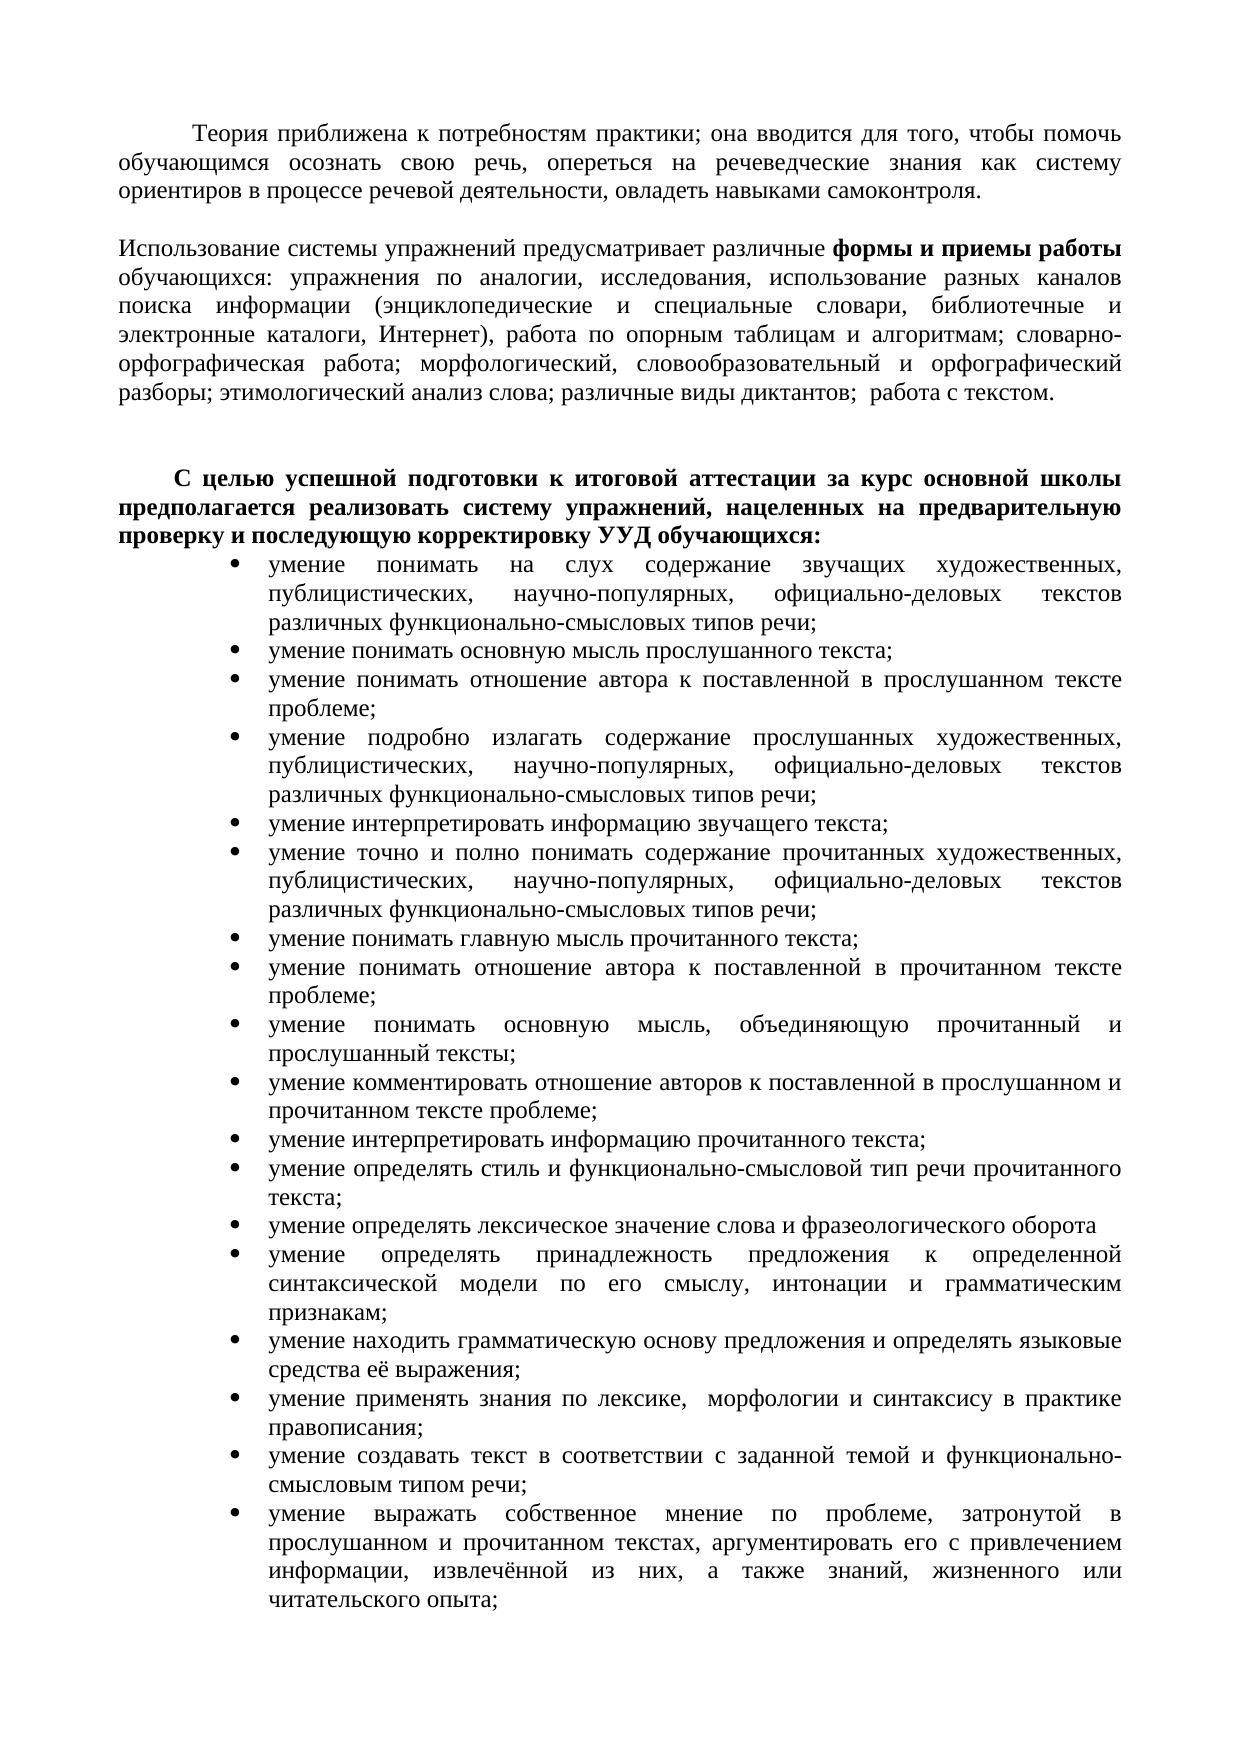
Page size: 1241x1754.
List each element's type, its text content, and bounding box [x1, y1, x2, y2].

list умение подробно излагать содержание прослушанных художественных, публицистических, научно-популярных, официально-деловых текстов различных функционально-смысловых типов речи; [231, 722, 1122, 808]
list умение выражать собственное мнение по проблеме, затронутой в прослушанном и прочитанном текстах, аргументировать его с привлечением информации, извлечённой из них, а также знаний, жизненного или читательского опыта; [231, 1498, 1122, 1613]
list умение интерпретировать информацию звучащего текста; [231, 808, 1122, 837]
text Использование системы упражнений предусматривает различные формы и приемы работы обучающихся: упражнения по аналогии, исследования, использование разных каналов поиска информации (энциклопедические и специальные словари, библиотечные и электронные каталоги, Интернет), работа по опорным таблицам и алгоритмам; словарно-орфографическая работа; морфологический, словообразовательный и орфографический разборы; этимологический анализ слова; различные виды диктантов; работа с текстом. [118, 233, 1122, 406]
list умение находить грамматическую основу предложения и определять языковые средства её выражения; [231, 1326, 1122, 1383]
list умение точно и полно понимать содержание прочитанных художественных, публицистических, научно-популярных, официально-деловых текстов различных функционально-смысловых типов речи; [231, 837, 1122, 923]
list умение понимать на слух содержание звучащих художественных, публицистических, научно-популярных, официально-деловых текстов различных функционально-смысловых типов речи; [231, 549, 1122, 636]
list умение понимать основную мысль, объединяющую прочитанный и прослушанный тексты; [231, 1009, 1122, 1067]
list умение интерпретировать информацию прочитанного текста; [231, 1124, 1122, 1153]
list умение понимать отношение автора к поставленной в прочитанном тексте проблеме; [231, 952, 1122, 1009]
list умение понимать основную мысль прослушанного текста; [231, 636, 1122, 664]
list умение определять лексическое значение слова и фразеологического оборота [231, 1211, 1122, 1239]
list умение комментировать отношение авторов к поставленной в прослушанном и прочитанном тексте проблеме; [231, 1067, 1122, 1124]
list умение понимать главную мысль прочитанного текста; [231, 923, 1122, 952]
list умение определять стиль и функционально-смысловой тип речи прочитанного текста; [231, 1153, 1122, 1211]
text С целью успешной подготовки к итоговой аттестации за курс основной школы предполагается реализовать систему упражнений, нацеленных на предварительную проверку и последующую корректировку УУД обучающихся: [118, 463, 1122, 549]
list умение применять знания по лексике, морфологии и синтаксису в практике правописания; [231, 1383, 1122, 1441]
list умение определять принадлежность предложения к определенной синтаксической модели по его смыслу, интонации и грамматическим признакам; [231, 1239, 1122, 1326]
list умение создавать текст в соответствии с заданной темой и функционально-смысловым типом речи; [231, 1441, 1122, 1498]
list умение понимать отношение автора к поставленной в прослушанном тексте проблеме; [231, 664, 1122, 722]
text Теория приближена к потребностям практики; она вводится для того, чтобы помочь обучающимся осознать свою речь, опереться на речеведческие знания как систему ориентиров в процессе речевой деятельности, овладеть навыками самоконтроля. [118, 118, 1122, 204]
